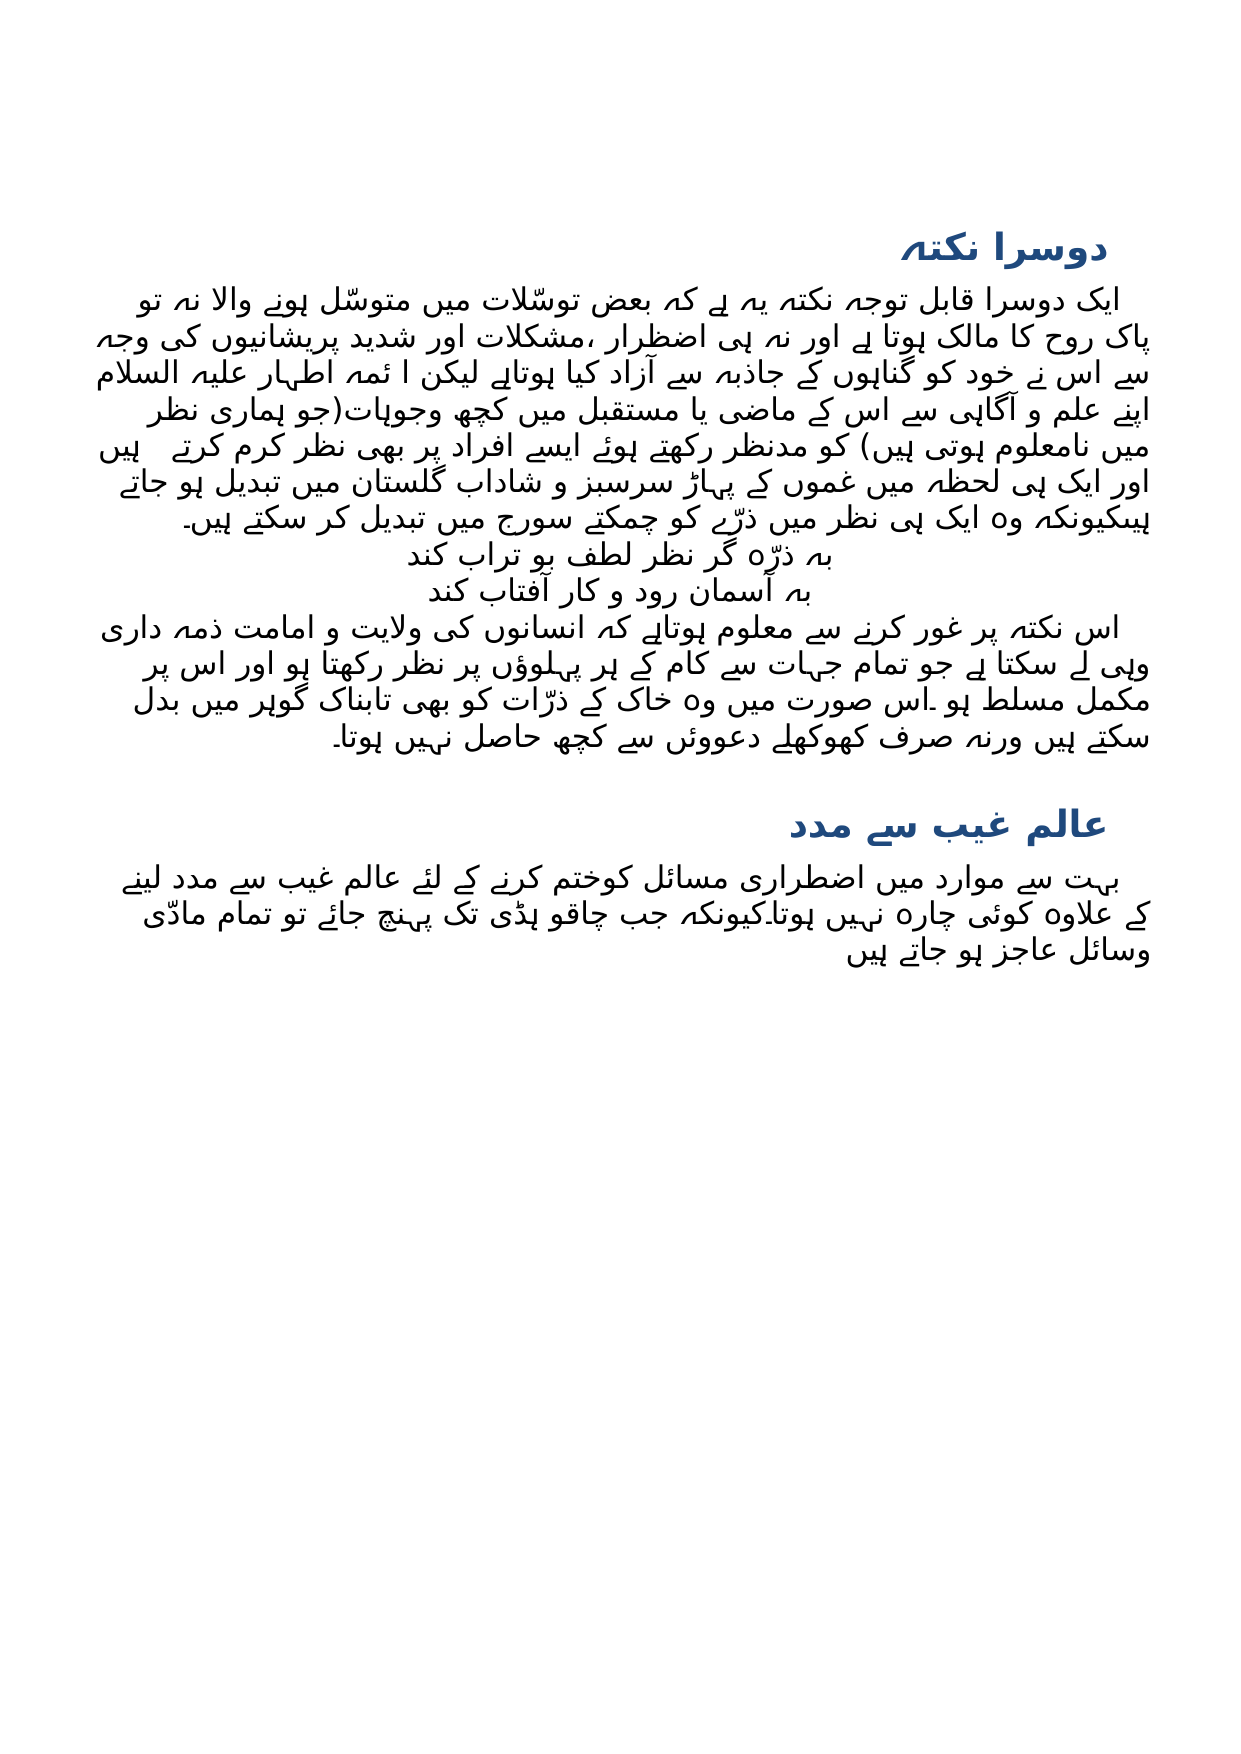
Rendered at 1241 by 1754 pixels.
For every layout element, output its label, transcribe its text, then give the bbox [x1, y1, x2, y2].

text اس نکتہ پر غور کرنے سے معلوم ہوتاہے کہ انسانوں کی ولایت و امامت ذمہ داری وہی لے سکتا ہے جو تمام جہات سے کام کے ہر پہلوؤں پر نظر رکھتا ہو اور اس پر مکمل مسلط ہو ۔اس صورت میں وہ خاک کے ذرّات کو بھی تابناک گوہر میں بدل سکتے ہیں ورنہ صرف کھوکھلے دعووئں سے کچھ حاصل نہیں ہوتا۔ [89, 609, 1152, 754]
subtitle دوسرا نکتہ [89, 226, 1152, 269]
text بہ ذرّہ گر نظر لطف بو تراب کند [89, 536, 1152, 573]
text ایک دوسرا قابل توجہ نکتہ یہ ہے کہ بعض توسّلات میں متوسّل ہونے والا نہ تو پاک روح کا مالک ہوتا ہے اور نہ ہی اضظرار ،مشکلات اور شدید پریشانیوں کی وجہ سے اس نے خود کو گناہوں کے جاذبہ سے آزاد کیا ہوتاہے لیکن ا ئمہ اطہار علیہ السلام اپنے علم و آگاہی سے اس کے ماضی یا مستقبل میں کچھ وجوہات(جو ہماری نظر میں نامعلوم ہوتی ہیں) کو مدنظر رکھتے ہوئے ایسے افراد پر بھی نظر کرم کرتے ہیں اور ایک ہی لحظہ میں غموں کے پہاڑ سرسبز و شاداب گلستان میں تبدیل ہو جاتے ہیںکیونکہ وہ ایک ہی نظر میں ذرّے کو چمکتے سورج میں تبدیل کر سکتے ہیں۔ [89, 282, 1152, 536]
text بہت سے موارد میں اضطراری مسائل کوختم کرنے کے لئے عالم غیب سے مدد لینے کے علاوہ کوئی چارہ نہیں ہوتا۔کیونکہ جب چاقو ہڈی تک پہنچ جائے تو تمام مادّی وسائل عاجز ہو جاتے ہیں [89, 859, 1152, 968]
subtitle عالم غیب سے مدد [89, 803, 1152, 846]
text بہ آسمان رود و کار آفتاب کند [89, 573, 1152, 609]
